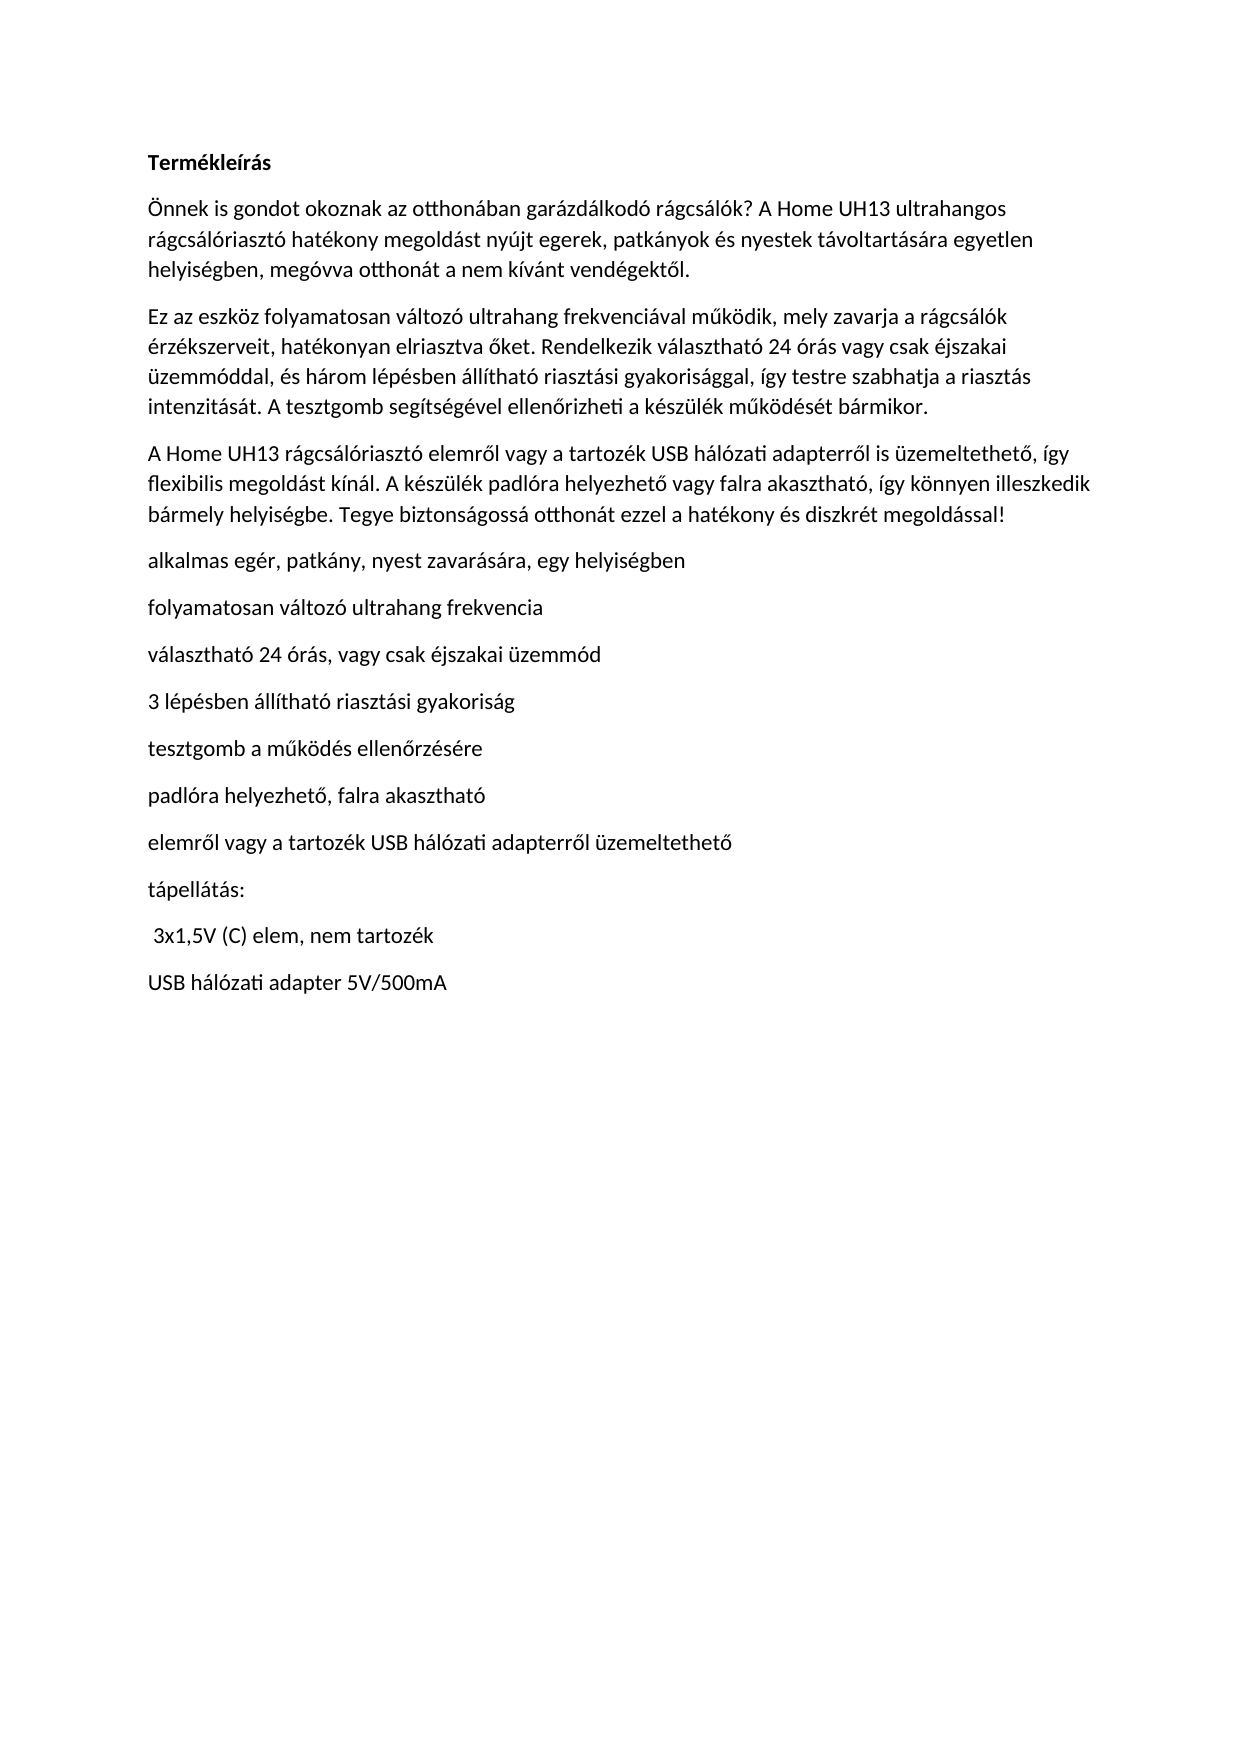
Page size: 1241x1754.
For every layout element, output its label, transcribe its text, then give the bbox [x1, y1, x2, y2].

text Termékleírás [148, 148, 1093, 176]
text Önnek is gondot okoznak az otthonában garázdálkodó rágcsálók? A Home UH13 ultrahangos rágcsálóriasztó hatékony megoldást nyújt egerek, patkányok és nyestek távoltartására egyetlen helyiségben, megóvva otthonát a nem kívánt vendégektől. [148, 194, 1093, 283]
text választható 24 órás, vagy csak éjszakai üzemmód [148, 640, 1093, 668]
text 3 lépésben állítható riasztási gyakoriság [148, 687, 1093, 715]
text A Home UH13 rágcsálóriasztó elemről vagy a tartozék USB hálózati adapterről is üzemeltethető, így flexibilis megoldást kínál. A készülék padlóra helyezhető vagy falra akasztható, így könnyen illeszkedik bármely helyiségbe. Tegye biztonságossá otthonát ezzel a hatékony és diszkrét megoldással! [148, 439, 1093, 528]
text tesztgomb a működés ellenőrzésére [148, 734, 1093, 762]
text folyamatosan változó ultrahang frekvencia [148, 593, 1093, 621]
text Ez az eszköz folyamatosan változó ultrahang frekvenciával működik, mely zavarja a rágcsálók érzékszerveit, hatékonyan elriasztva őket. Rendelkezik választható 24 órás vagy csak éjszakai üzemmóddal, és három lépésben állítható riasztási gyakorisággal, így testre szabhatja a riasztás intenzitását. A tesztgomb segítségével ellenőrizheti a készülék működését bármikor. [148, 302, 1093, 420]
text USB hálózati adapter 5V/500mA [148, 968, 1093, 996]
text padlóra helyezhető, falra akasztható [148, 781, 1093, 809]
text 3x1,5V (C) elem, nem tartozék [148, 922, 1093, 949]
text tápellátás: [148, 875, 1093, 903]
text alkalmas egér, patkány, nyest zavarására, egy helyiségben [148, 547, 1093, 574]
text elemről vagy a tartozék USB hálózati adapterről üzemeltethető [148, 828, 1093, 856]
